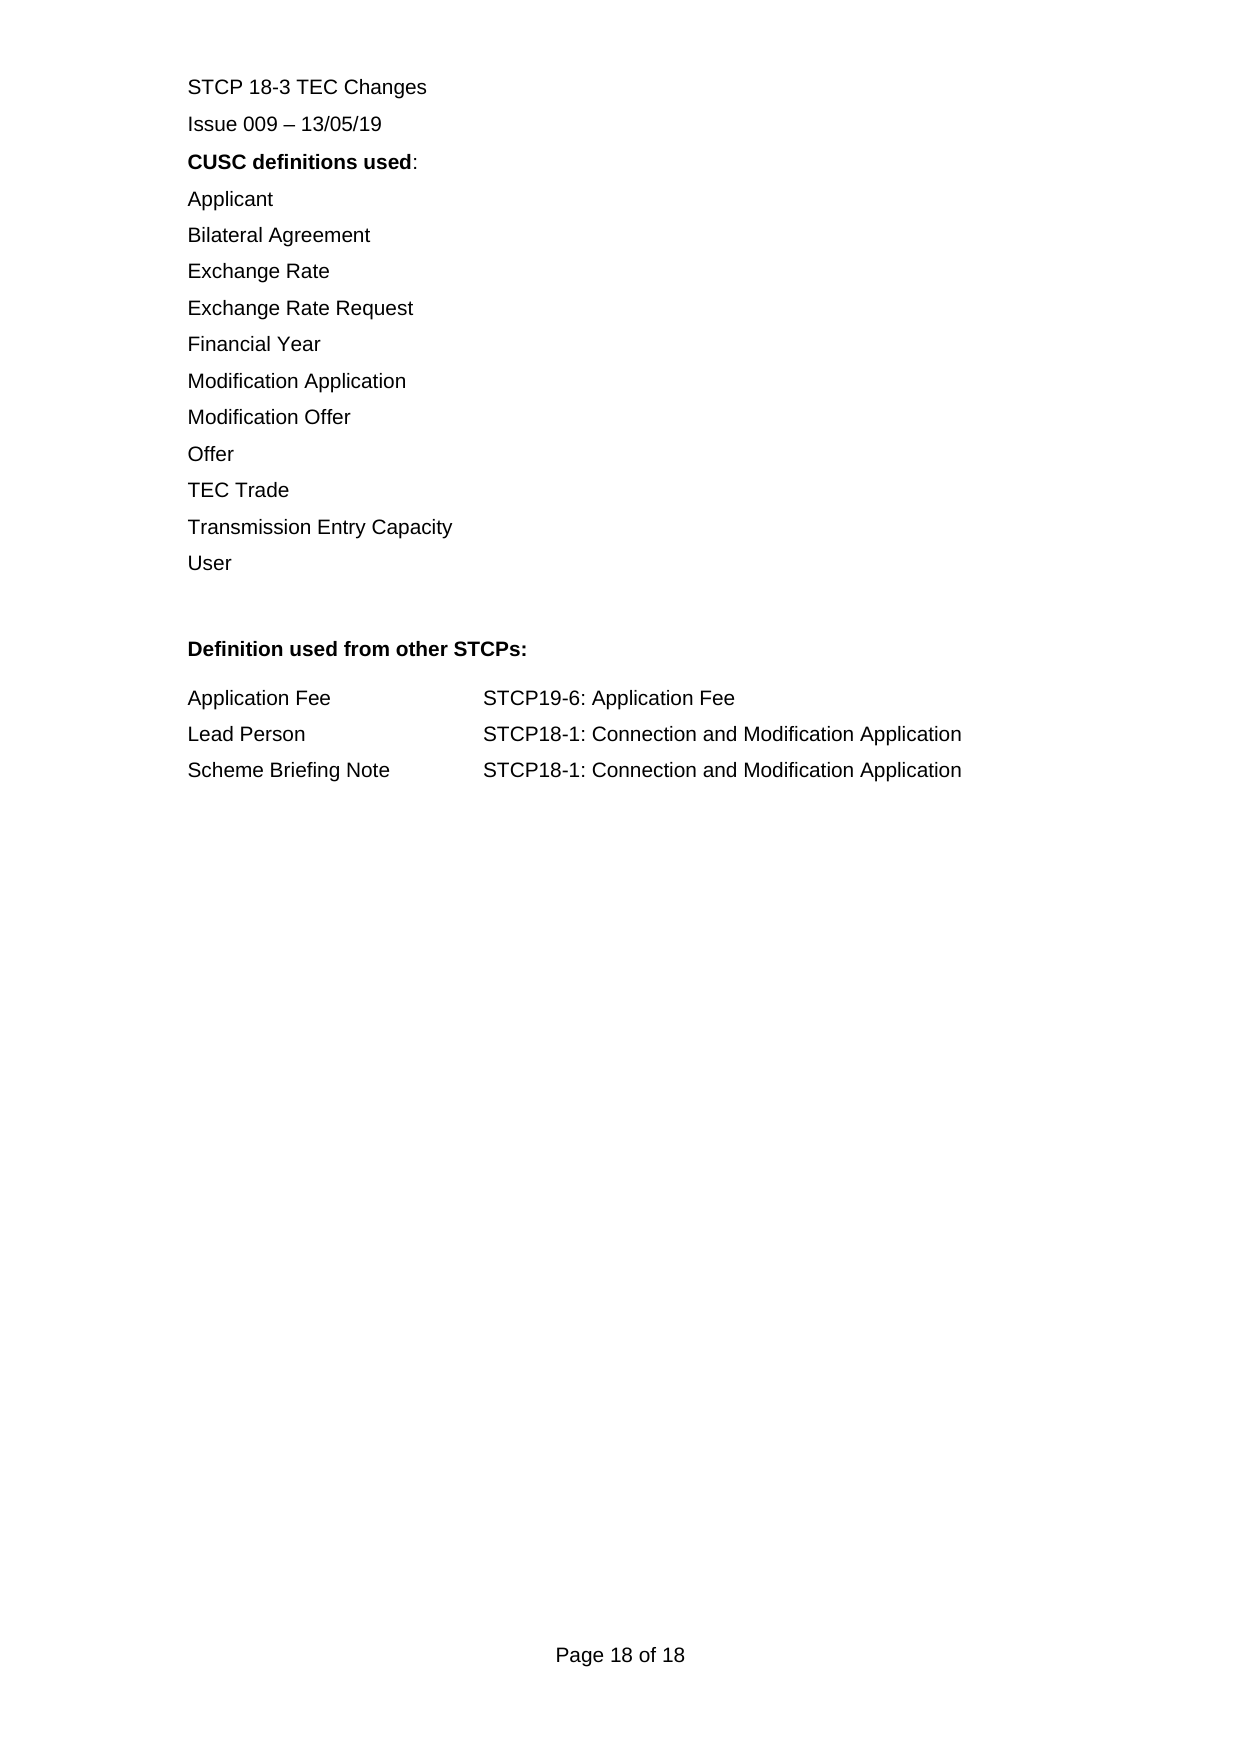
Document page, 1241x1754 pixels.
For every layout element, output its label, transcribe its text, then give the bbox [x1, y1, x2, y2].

text Lead Person STCP18-1: Connection and Modification Application [187, 722, 1053, 746]
text Definition used from other STCPs: [187, 636, 1053, 660]
text User [187, 551, 1053, 575]
text Bilateral Agreement [187, 223, 1053, 247]
text Exchange Rate [187, 259, 1053, 283]
text Financial Year [187, 332, 1053, 356]
text Transmission Entry Capacity [187, 514, 1053, 538]
text Modification Application [187, 369, 1053, 393]
text Offer [187, 442, 1053, 466]
text Modification Offer [187, 405, 1053, 429]
text TEC Trade [187, 478, 1053, 502]
text CUSC definitions used: [187, 150, 1053, 174]
text Application Fee STCP19-6: Application Fee [187, 685, 1053, 709]
text Scheme Briefing Note STCP18-1: Connection and Modification Application [187, 758, 1053, 782]
text Exchange Rate Request [187, 296, 1053, 320]
text Applicant [187, 186, 1053, 210]
